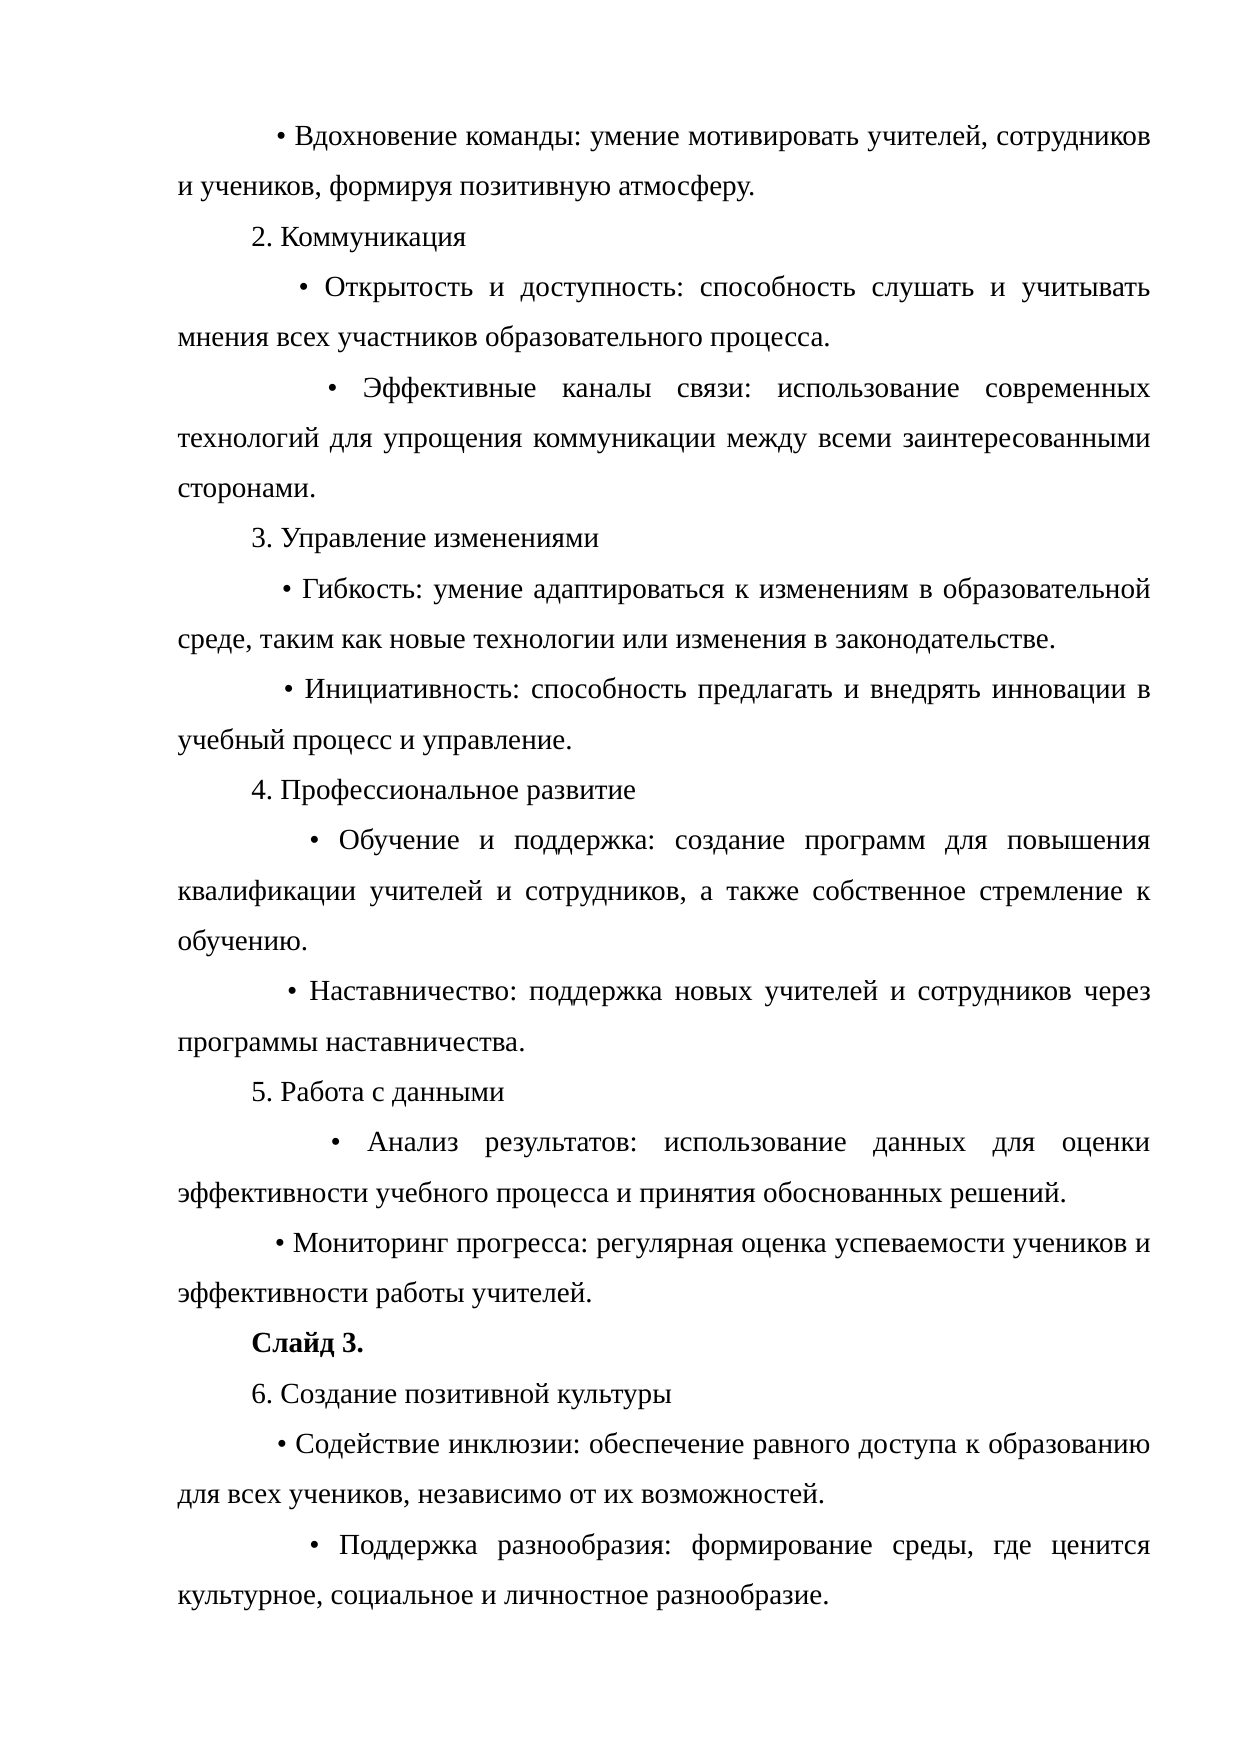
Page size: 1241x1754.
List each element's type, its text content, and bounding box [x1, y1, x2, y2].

text • Содействие инклюзии: обеспечение равного доступа к образованию для всех учеников, независимо от их возможностей. [177, 1426, 1152, 1510]
text • Наставничество: поддержка новых учителей и сотрудников через программы наставничества. [177, 973, 1152, 1057]
text • Мониторинг прогресса: регулярная оценка успеваемости учеников и эффективности работы учителей. [177, 1225, 1152, 1309]
text 2. Коммуникация [177, 219, 1152, 252]
text 4. Профессиональное развитие [177, 772, 1152, 806]
text • Инициативность: способность предлагать и внедрять инновации в учебный процесс и управление. [177, 672, 1152, 755]
text 3. Управление изменениями [177, 521, 1152, 554]
text 5. Работа с данными [177, 1074, 1152, 1108]
text • Анализ результатов: использование данных для оценки эффективности учебного процесса и принятия обоснованных решений. [177, 1124, 1152, 1208]
text • Поддержка разнообразия: формирование среды, где ценится культурное, социальное и личностное разнообразие. [177, 1527, 1152, 1611]
text 6. Создание позитивной культуры [177, 1376, 1152, 1409]
text • Обучение и поддержка: создание программ для повышения квалификации учителей и сотрудников, а также собственное стремление к обучению. [177, 822, 1152, 957]
text • Гибкость: умение адаптироваться к изменениям в образовательной среде, таким как новые технологии или изменения в законодательстве. [177, 571, 1152, 655]
text Слайд 3. [177, 1326, 1152, 1359]
text • Вдохновение команды: умение мотивировать учителей, сотрудников и учеников, формируя позитивную атмосферу. [177, 118, 1152, 202]
text • Эффективные каналы связи: использование современных технологий для упрощения коммуникации между всеми заинтересованными сторонами. [177, 370, 1152, 504]
text • Открытость и доступность: способность слушать и учитывать мнения всех участников образовательного процесса. [177, 269, 1152, 353]
